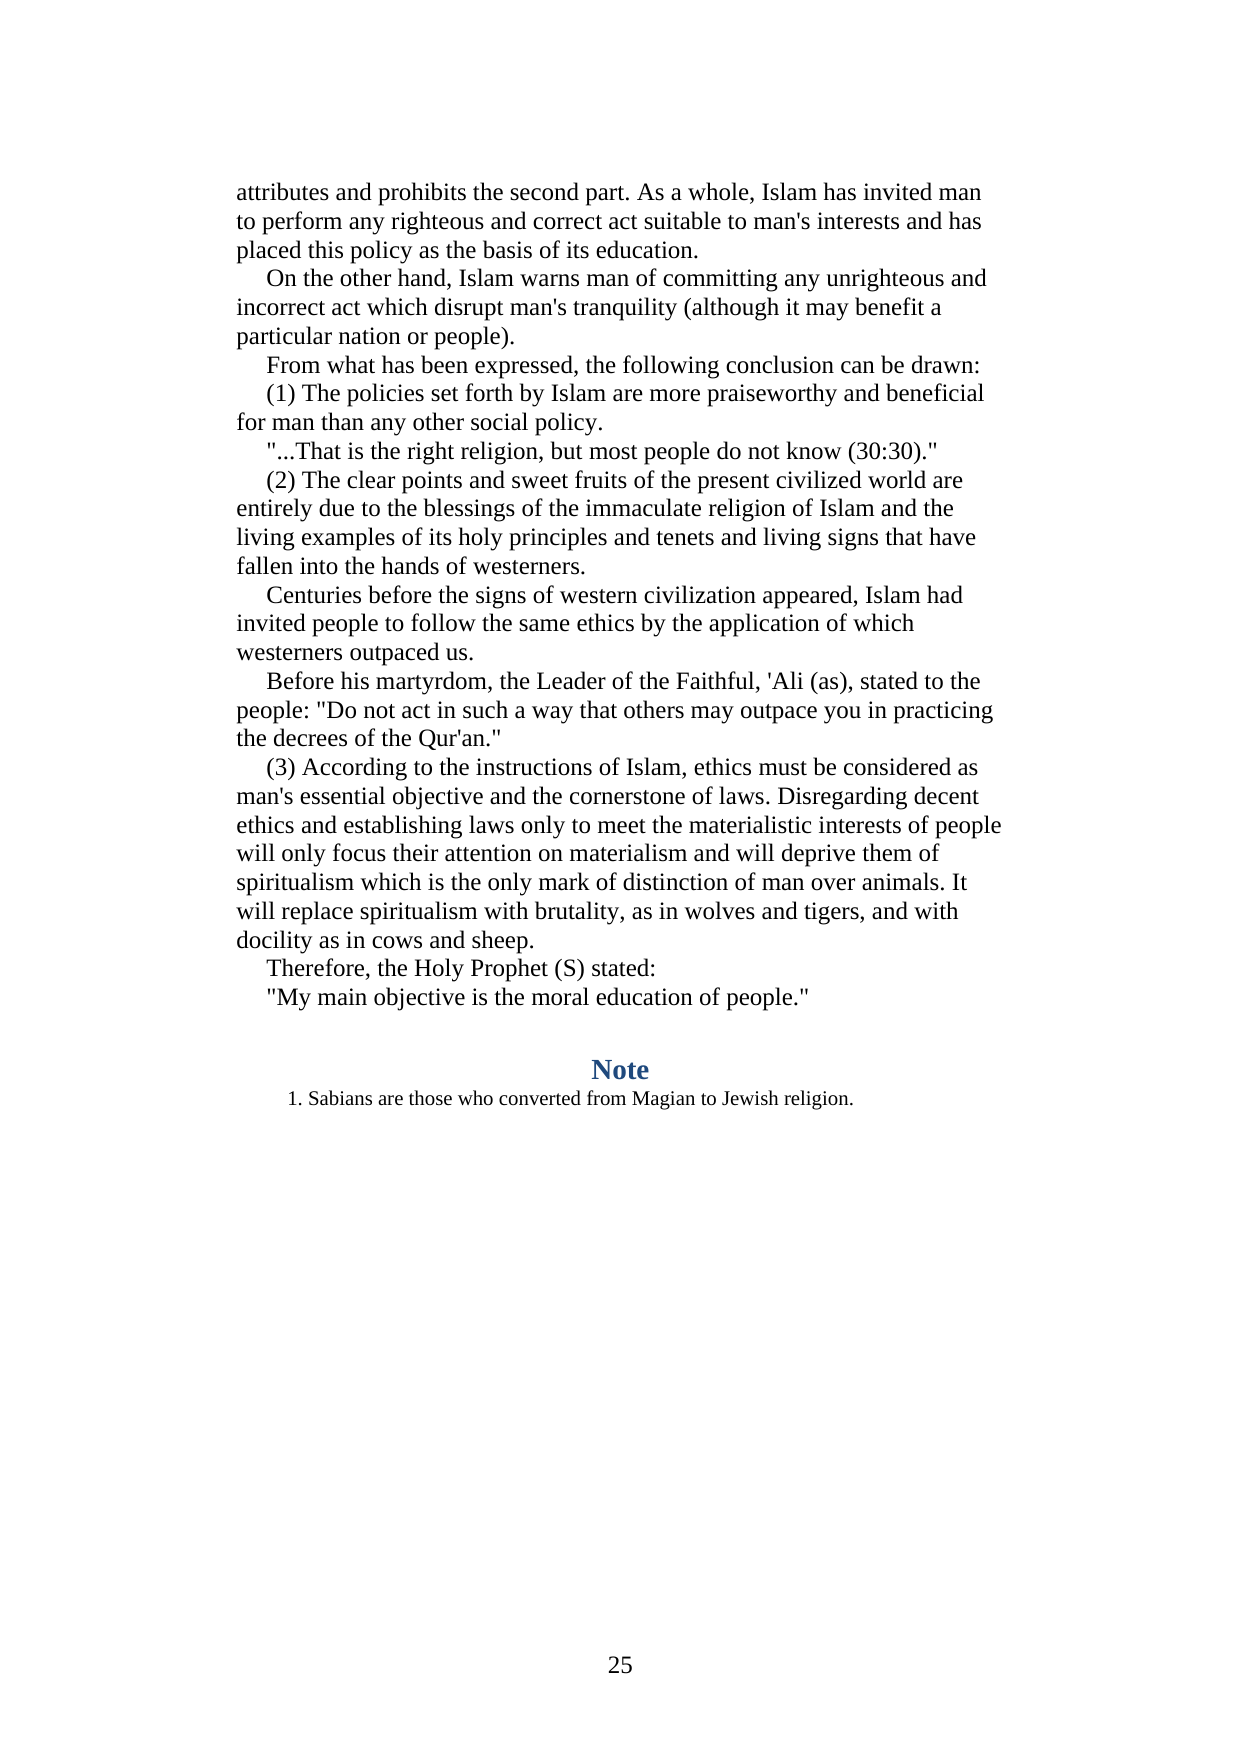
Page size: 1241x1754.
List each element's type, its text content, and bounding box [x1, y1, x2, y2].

text On the other hand, Islam warns man of committing any unrighteous and incorrect act which disrupt man's tranquility (although it may benefit a particular nation or people). [236, 263, 1004, 350]
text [236, 177, 1004, 263]
subtitle Note [236, 1052, 1004, 1086]
text From what has been expressed, the following conclusion can be drawn: [236, 350, 1004, 378]
text Therefore, the Holy Prophet (S) stated: [236, 953, 1004, 982]
text (3) According to the instructions of Islam, ethics must be considered as man's essential objective and the cornerstone of laws. Disregarding decent ethics and establishing laws only to meet the materialistic interests of people will only focus their attention on materialism and will deprive them of spiritualism which is the only mark of distinction of man over animals. It will replace spiritualism with brutality, as in wolves and tigers, and with docility as in cows and sheep. [236, 752, 1004, 953]
text "My main objective is the moral education of people." [236, 982, 1004, 1011]
text Before his martyrdom, the Leader of the Faithful, 'Ali (as), stated to the people: "Do not act in such a way that others may outpace you in practicing the decrees of the Qur'an." [236, 666, 1004, 752]
text 1. Sabians are those who converted from Magian to Jewish religion. [236, 1086, 1004, 1110]
text "...That is the right religion, but most people do not know (30:30)." [236, 436, 1004, 465]
text (2) The clear points and sweet fruits of the present civilized world are entirely due to the blessings of the immaculate religion of Islam and the living examples of its holy principles and tenets and living signs that have fallen into the hands of westerners. [236, 465, 1004, 580]
text (1) The policies set forth by Islam are more praiseworthy and beneficial for man than any other social policy. [236, 378, 1004, 436]
text Centuries before the signs of western civilization appeared, Islam had invited people to follow the same ethics by the application of which westerners outpaced us. [236, 580, 1004, 666]
